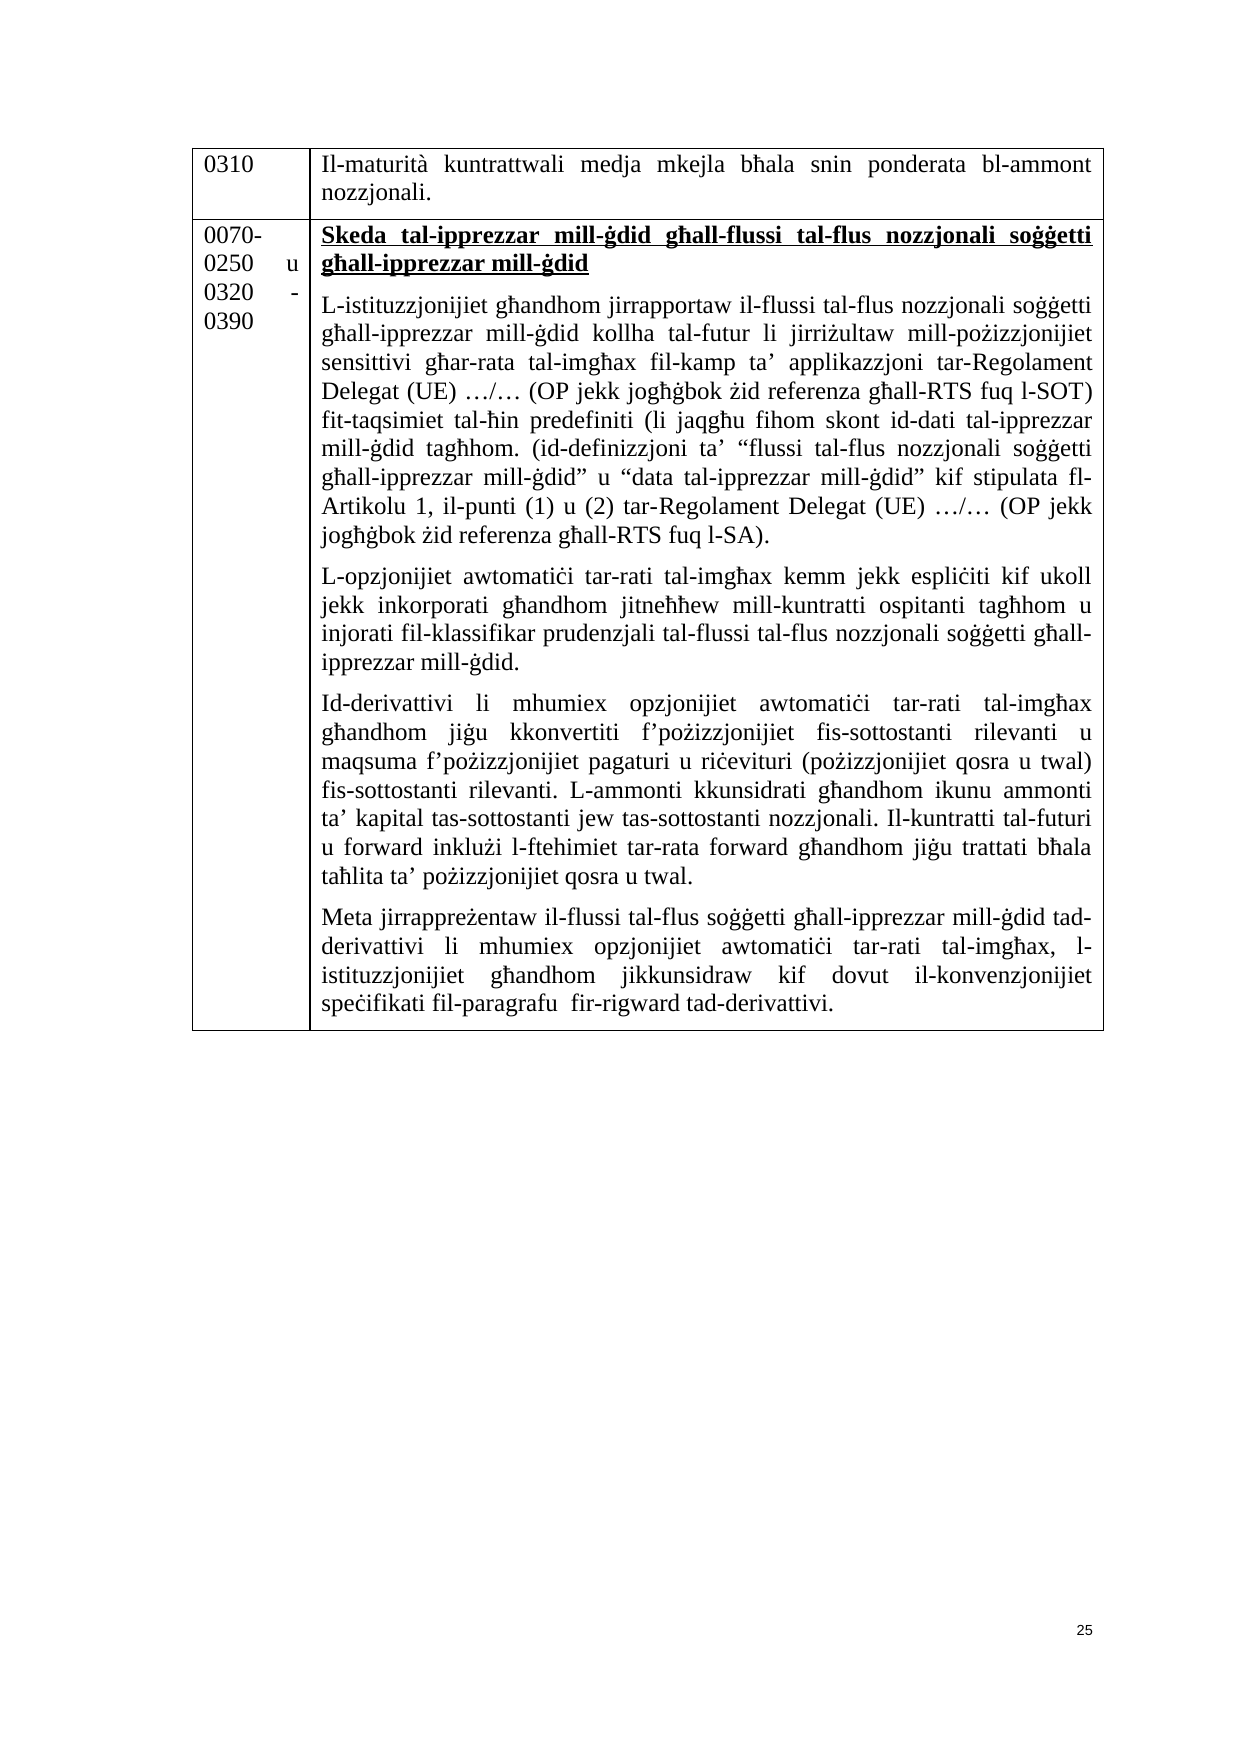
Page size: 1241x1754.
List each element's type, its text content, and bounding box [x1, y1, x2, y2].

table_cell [311, 149, 1103, 219]
table_cell 0060 u 0310 [193, 149, 309, 219]
table_cell 0070-0250 u 0320 - 0390 [193, 220, 309, 1030]
table_cell Skeda tal-ipprezzar mill-ġdid għall-flussi tal-flus nozzjonali soġġetti għall-ipprezzar mill-ġdid L-istituzzjonijiet għandhom jirrapportaw il-flussi tal-flus nozzjonali soġġetti għall-ipprezzar mill-ġdid kollha tal-futur li jirriżultaw mill-pożizzjonijiet sensittivi għar-rata tal-imgħax fil-kamp ta’ applikazzjoni tar-Regolament Delegat (UE) …/… (OP jekk jogħġbok żid referenza għall-RTS fuq l-SOT) fit-taqsimiet tal-ħin predefiniti (li jaqgħu fihom skont id-dati tal-ipprezzar mill-ġdid tagħhom. (id-definizzjoni ta’ “flussi tal-flus nozzjonali soġġetti għall-ipprezzar mill-ġdid” u “data tal-ipprezzar mill-ġdid” kif stipulata fl-Artikolu 1, il-punti (1) u (2) tar-Regolament Delegat (UE) …/… (OP jekk jogħġbok żid referenza għall-RTS fuq l-SA). L-opzjonijiet awtomatiċi tar-rati tal-imgħax kemm jekk espliċiti kif ukoll jekk inkorporati għandhom jitneħħew mill-kuntratti ospitanti tagħhom u injorati fil-klassifikar prudenzjali tal-flussi tal-flus nozzjonali soġġetti għall-ipprezzar mill-ġdid. Id-derivattivi li mhumiex opzjonijiet awtomatiċi tar-rati tal-imgħax għandhom jiġu kkonvertiti f’pożizzjonijiet fis-sottostanti rilevanti u maqsuma f’pożizzjonijiet pagaturi u riċevituri (pożizzjonijiet qosra u twal) fis-sottostanti rilevanti. L-ammonti kkunsidrati għandhom ikunu ammonti ta’ kapital tas-sottostanti jew tas-sottostanti nozzjonali. Il-kuntratti tal-futuri u forward inklużi l-ftehimiet tar-rata forward għandhom jiġu trattati bħala taħlita ta’ pożizzjonijiet qosra u twal. Meta jirrappreżentaw il-flussi tal-flus soġġetti għall-ipprezzar mill-ġdid tad-derivattivi li mhumiex opzjonijiet awtomatiċi tar-rati tal-imgħax, l-istituzzjonijiet għandhom jikkunsidraw kif dovut il-konvenzjonijiet speċifikati fil-paragrafu 24 fir-rigward tad-derivattivi. [311, 220, 1103, 1030]
